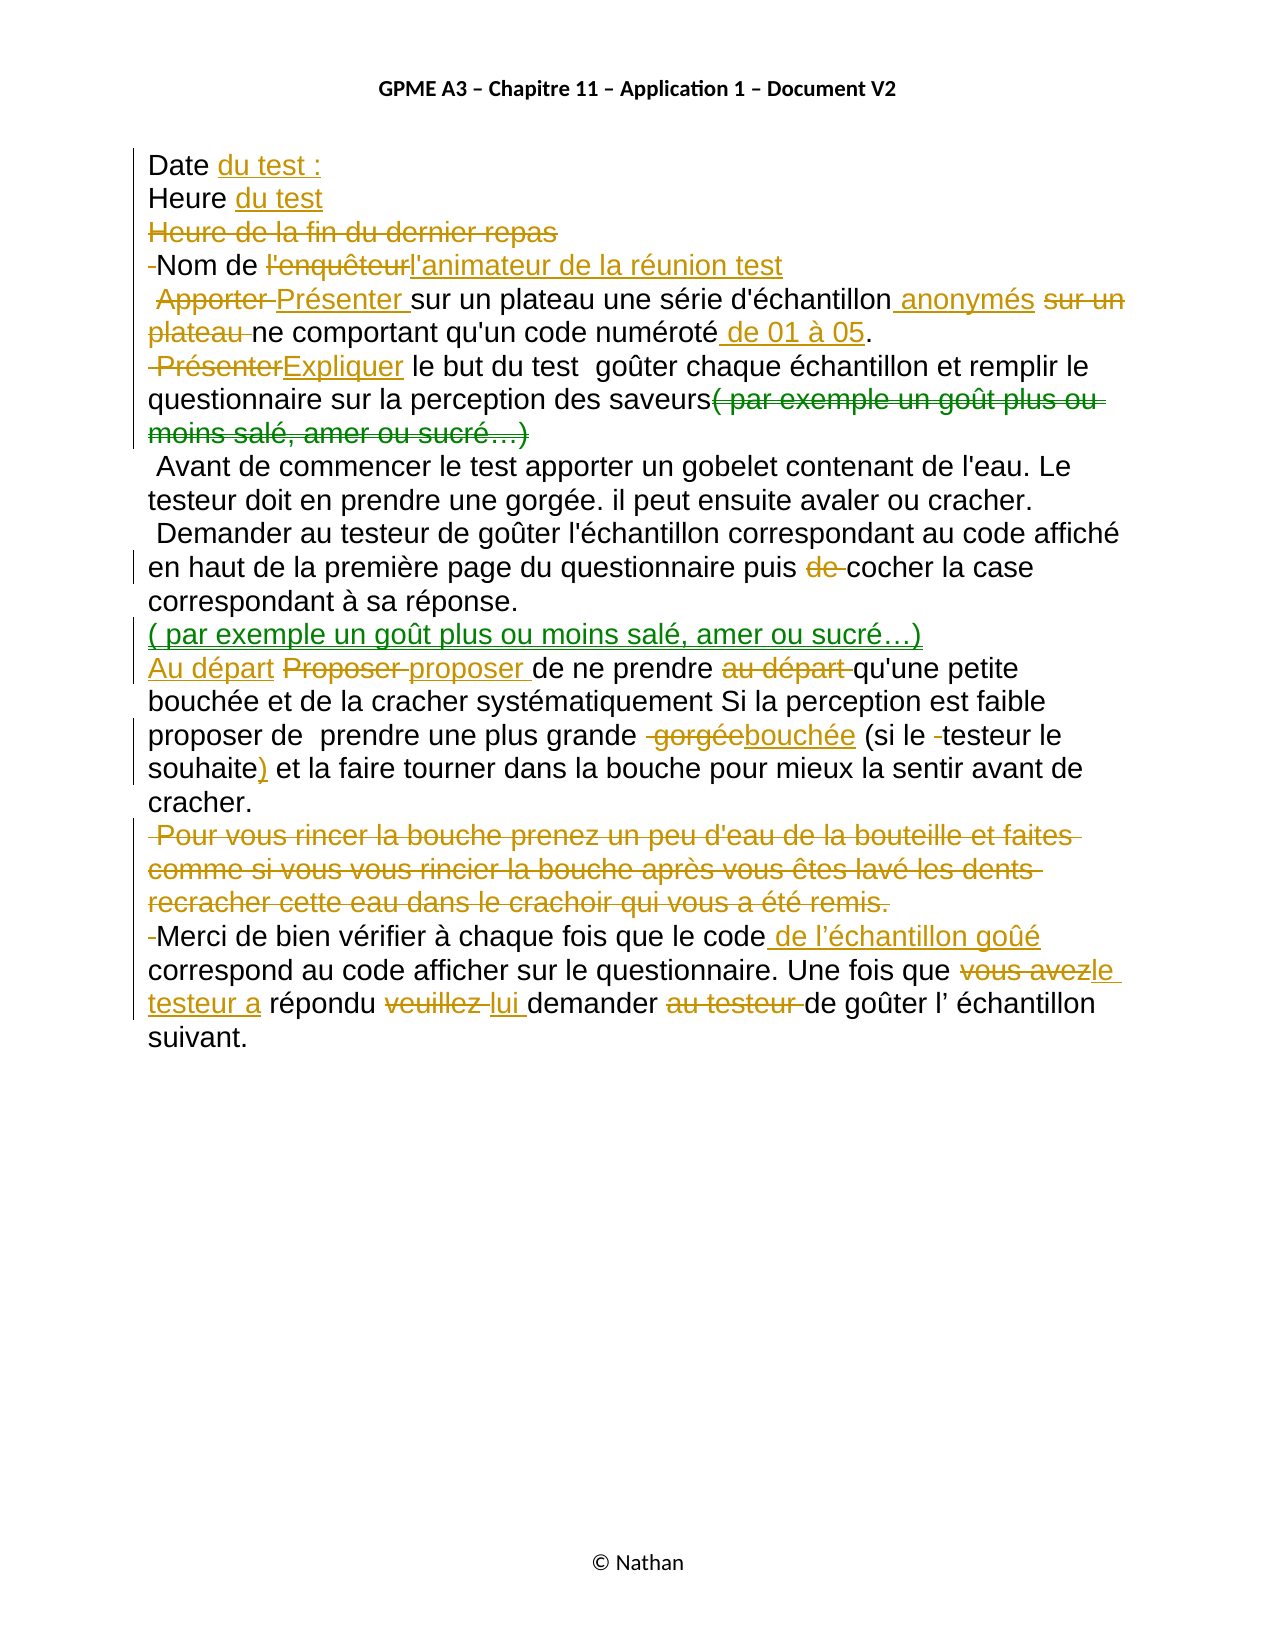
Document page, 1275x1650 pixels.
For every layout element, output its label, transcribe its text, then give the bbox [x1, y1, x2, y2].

text Merci de bien vérifier à chaque fois que le code correspond au code afficher sur le questionnaire. Une fois que répondu demander de goûter l’ échantillon suivant. [148, 919, 1127, 1053]
text de ne prendre qu'une petite bouchée et de la cracher systématiquement Si la perception est faible proposer de prendre une plus grande (si le testeur le souhaite et la faire tourner dans la bouche pour mieux la sentir avant de cracher. [148, 651, 1127, 818]
text le but du test goûter chaque échantillon et remplir le questionnaire sur la perception des saveurs [148, 349, 1127, 449]
text Nom de [148, 248, 1127, 282]
text sur un plateau une série d'échantillon ne comportant qu'un code numéroté. [148, 282, 1127, 349]
text Heure [148, 181, 1127, 215]
text Avant de commencer le test apporter un gobelet contenant de l'eau. Le testeur doit en prendre une gorgée. il peut ensuite avaler ou cracher. [148, 449, 1127, 517]
text Date [148, 148, 1127, 181]
text Demander au testeur de goûter l'échantillon correspondant au code affiché en haut de la première page du questionnaire puis cocher la case correspondant à sa réponse. [148, 517, 1127, 617]
